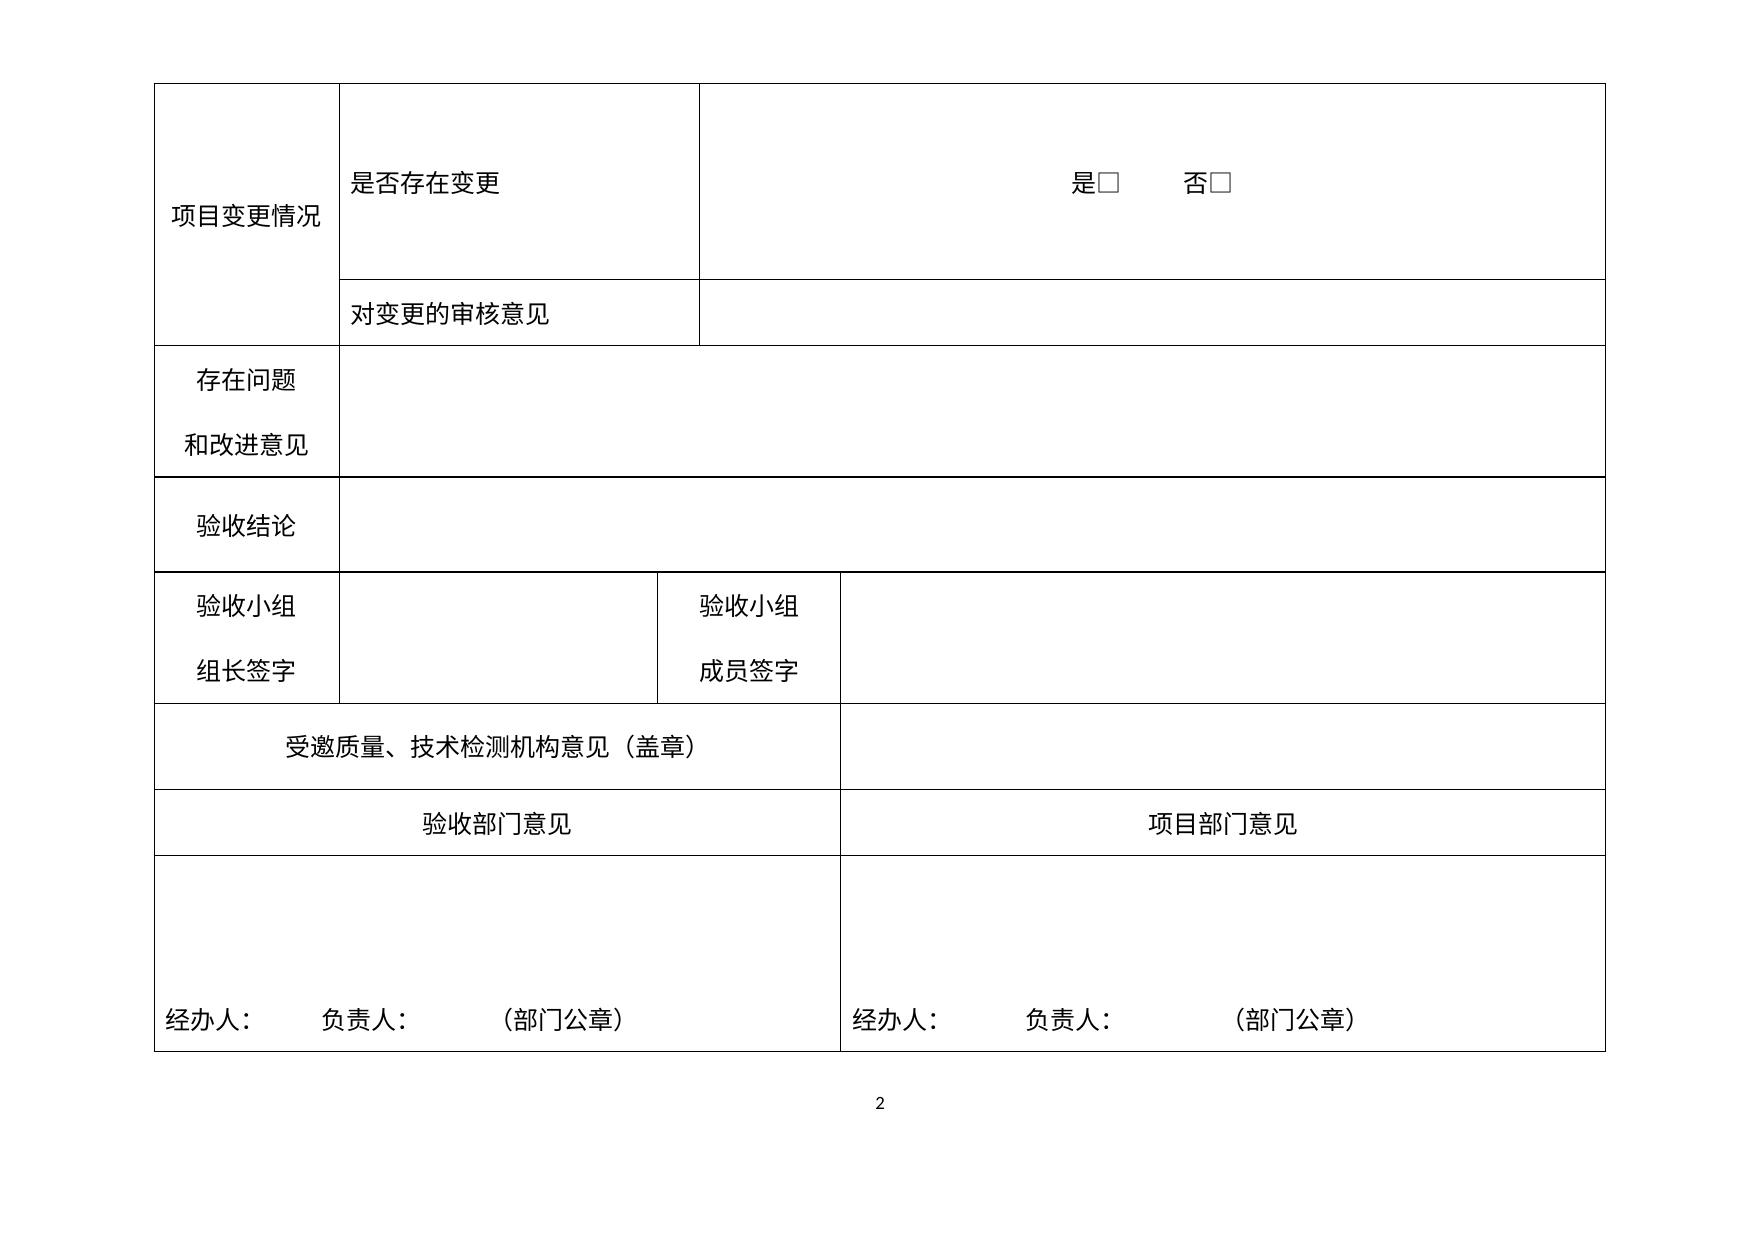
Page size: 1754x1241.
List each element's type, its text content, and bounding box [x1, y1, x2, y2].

table_cell 受邀质量、技术检测机构意见（盖章） [155, 704, 840, 789]
table_cell [841, 704, 1605, 789]
table_cell 验收小组 组长签字 [155, 573, 339, 702]
table_cell 项目变更情况 [155, 84, 339, 345]
table_cell [340, 478, 1605, 571]
table_cell 验收部门意见 [155, 790, 840, 855]
table_cell 对变更的审核意见 [340, 280, 699, 345]
table_cell [340, 573, 657, 702]
table_cell [340, 346, 1605, 476]
table_cell 项目部门意见 [841, 790, 1605, 855]
table_cell [841, 573, 1605, 702]
table_cell 验收小组 成员签字 [658, 573, 840, 702]
table_cell 是□ 否□ [700, 84, 1605, 279]
table_cell 验收结论 [155, 478, 339, 571]
table_cell 是否存在变更 [340, 84, 699, 279]
table_cell 存在问题 和改进意见 [155, 346, 339, 476]
table_cell [700, 280, 1605, 345]
table_cell 经办人： 负责人： （部门公章） [155, 856, 840, 1051]
table_cell 经办人： 负责人： （部门公章） [841, 856, 1605, 1051]
